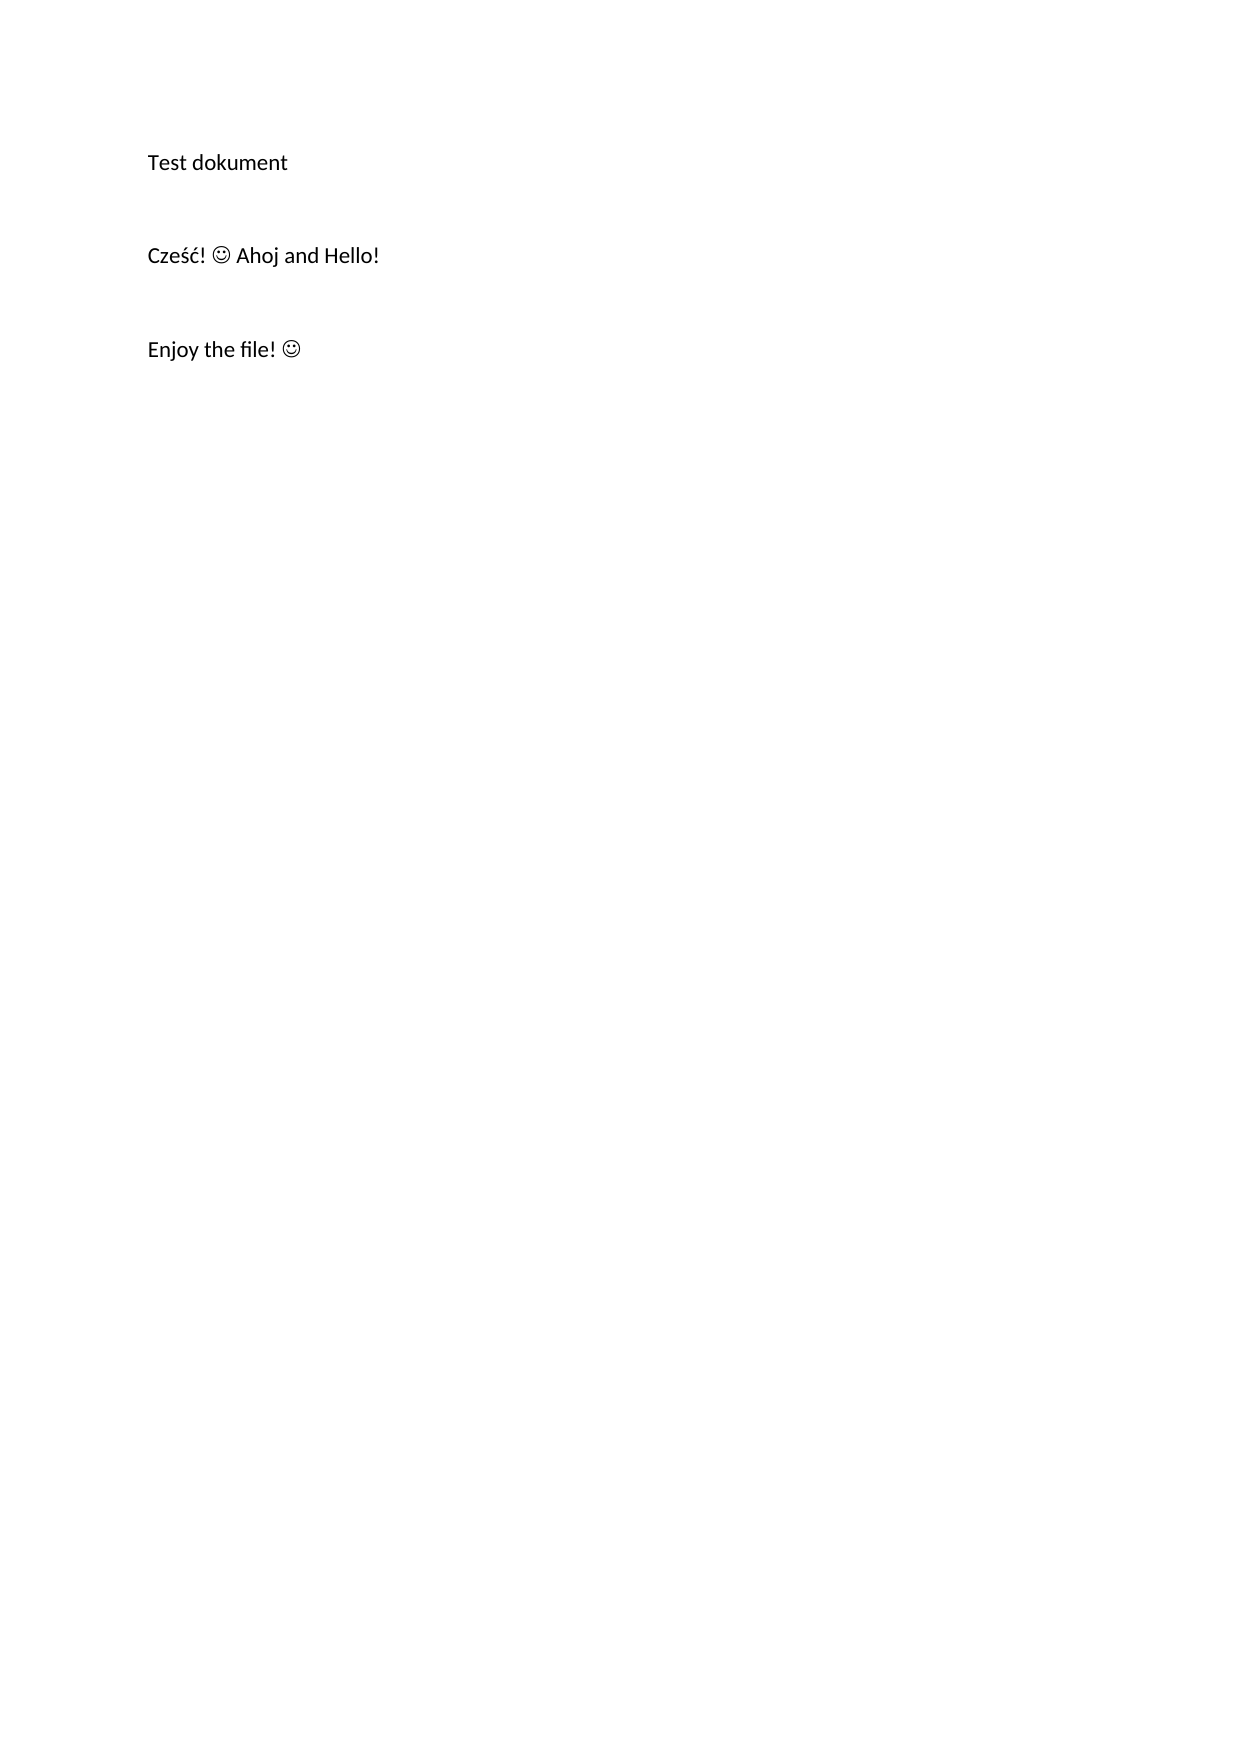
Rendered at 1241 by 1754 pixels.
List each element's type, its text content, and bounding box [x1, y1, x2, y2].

text Test dokument [148, 148, 1093, 176]
text Cześć! Ahoj and Hello! [148, 241, 1093, 269]
text Enjoy the file! [148, 335, 1093, 363]
